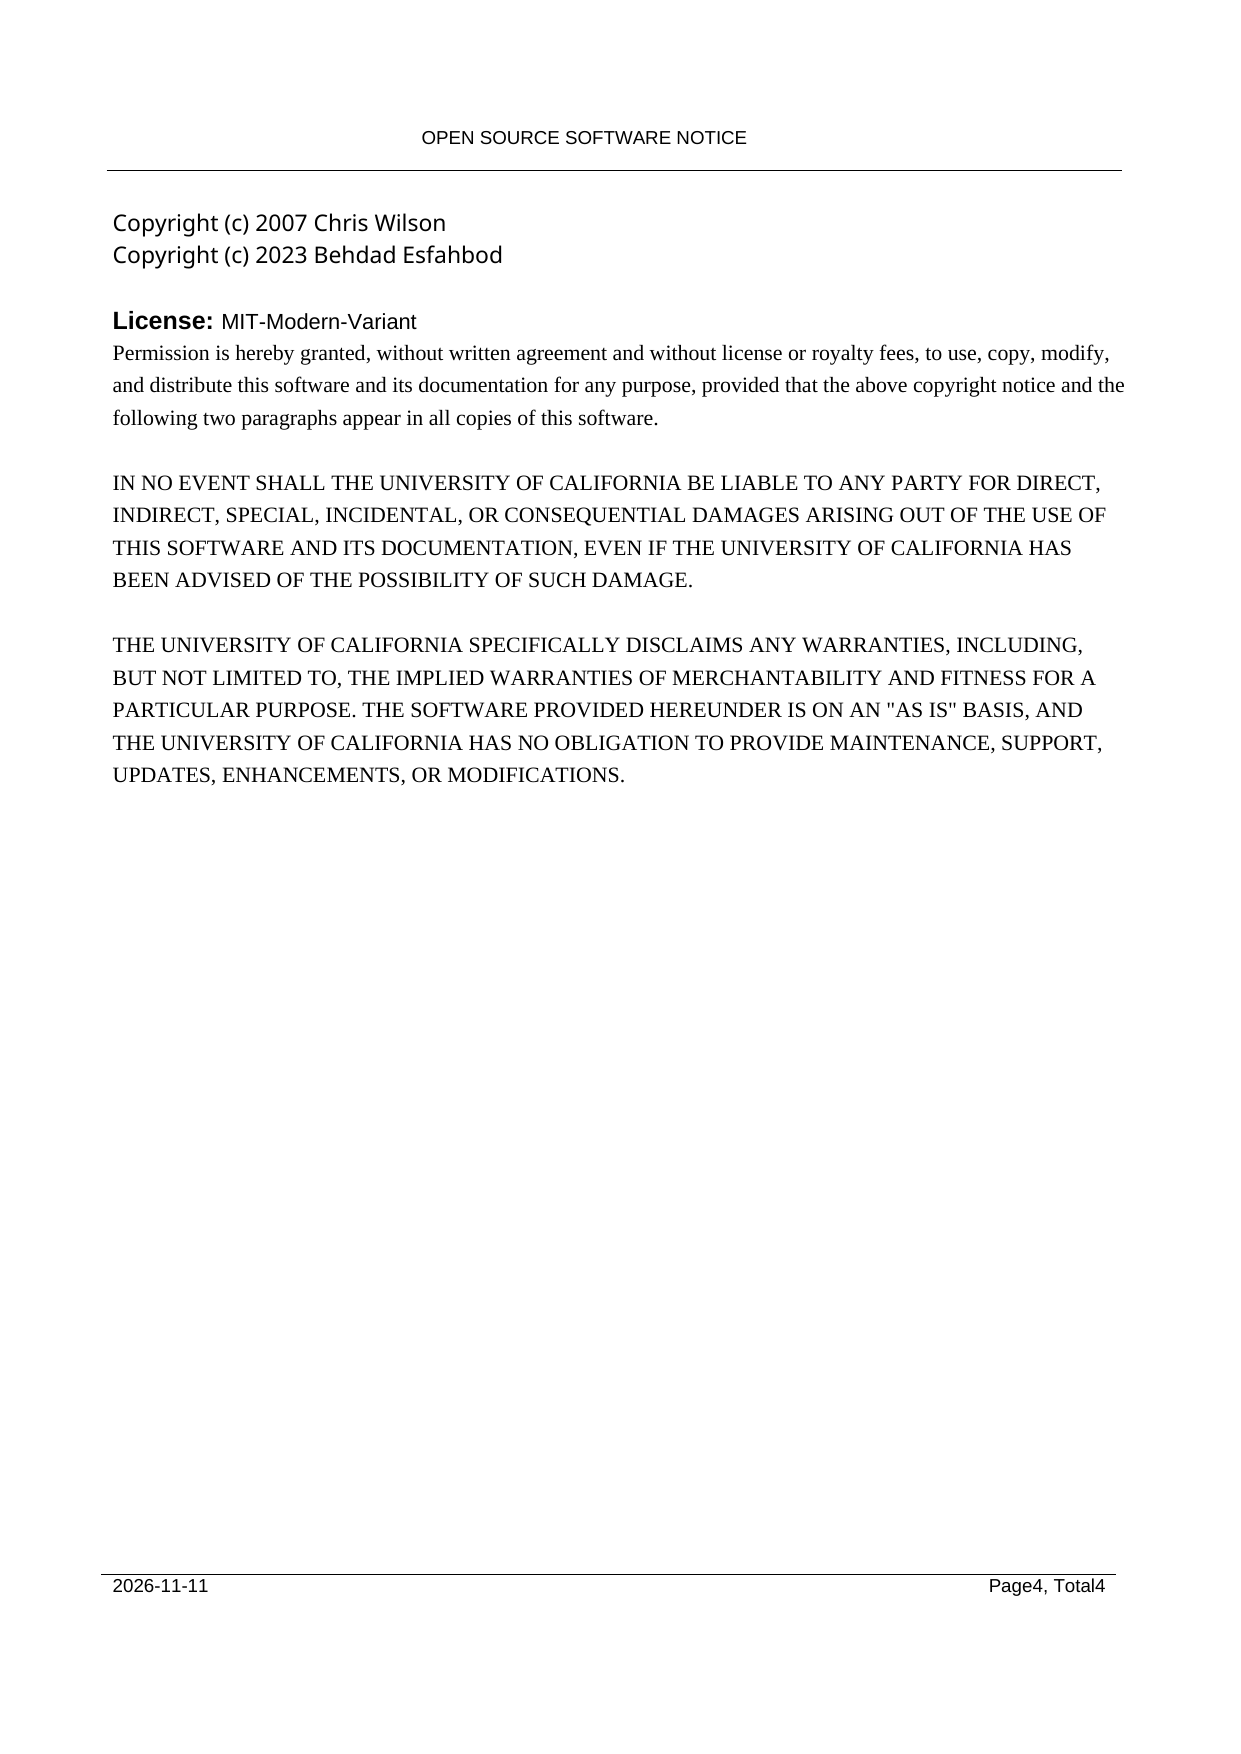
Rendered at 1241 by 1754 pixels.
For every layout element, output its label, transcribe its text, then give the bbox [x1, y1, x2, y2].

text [112, 206, 1128, 304]
text Permission is hereby granted, without written agreement and without license or royalty fees, to use, copy, modify, and distribute this software and its documentation for any purpose, provided that the above copyright notice and the following two paragraphs appear in all copies of this software. IN NO EVENT SHALL THE UNIVERSITY OF CALIFORNIA BE LIABLE TO ANY PARTY FOR DIRECT, INDIRECT, SPECIAL, INCIDENTAL, OR CONSEQUENTIAL DAMAGES ARISING OUT OF THE USE OF THIS SOFTWARE AND ITS DOCUMENTATION, EVEN IF THE UNIVERSITY OF CALIFORNIA HAS BEEN ADVISED OF THE POSSIBILITY OF SUCH DAMAGE. THE UNIVERSITY OF CALIFORNIA SPECIFICALLY DISCLAIMS ANY WARRANTIES, INCLUDING, BUT NOT LIMITED TO, THE IMPLIED WARRANTIES OF MERCHANTABILITY AND FITNESS FOR A PARTICULAR PURPOSE. THE SOFTWARE PROVIDED HEREUNDER IS ON AN "AS IS" BASIS, AND THE UNIVERSITY OF CALIFORNIA HAS NO OBLIGATION TO PROVIDE MAINTENANCE, SUPPORT, UPDATES, ENHANCEMENTS, OR MODIFICATIONS. [112, 336, 1128, 824]
text License: MIT-Modern-Variant [112, 304, 1128, 336]
